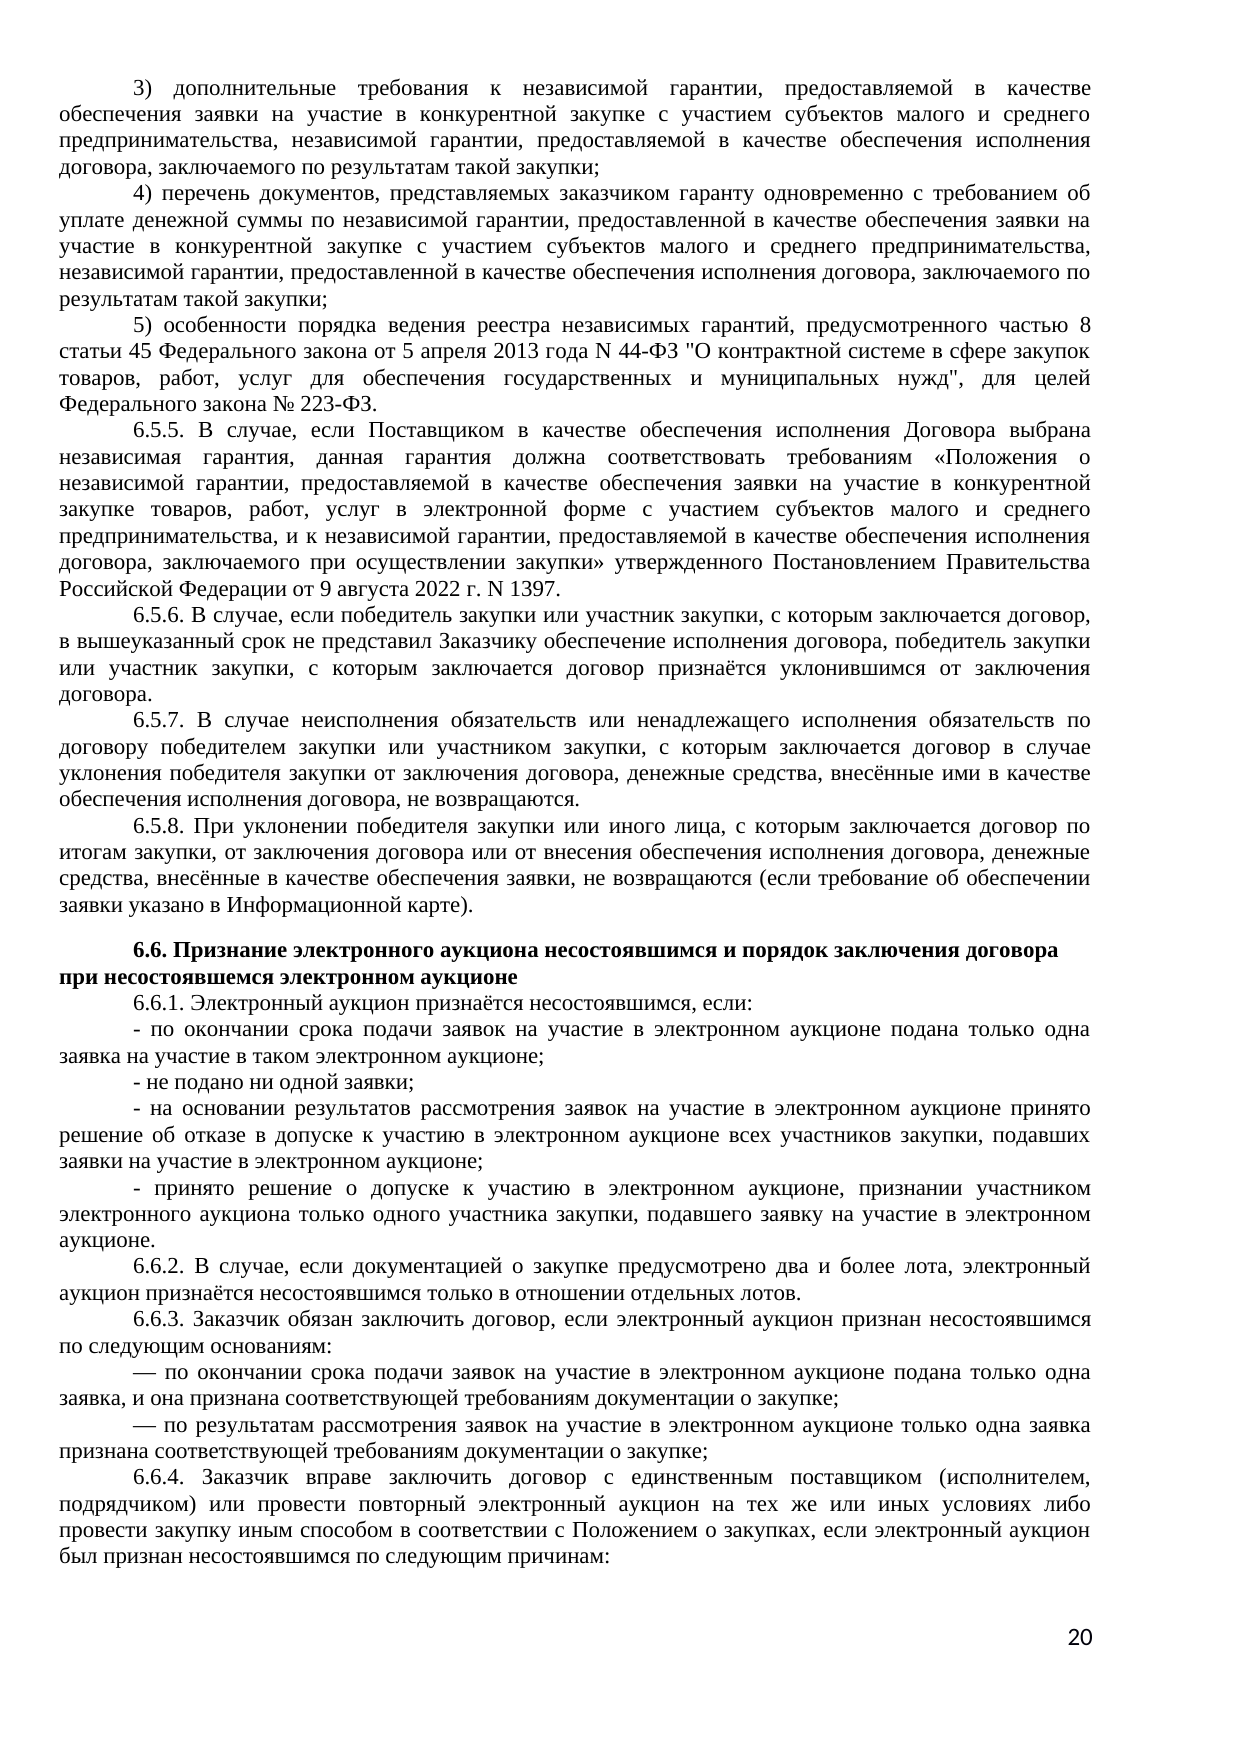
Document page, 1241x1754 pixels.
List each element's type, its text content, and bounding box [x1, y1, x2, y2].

text 6.6.1. Электронный аукцион признаётся несостоявшимся, если: [59, 989, 1092, 1015]
text 6.6. Признание электронного аукциона несостоявшимся и порядок заключения договора при несостоявшемся электронном аукционе [59, 936, 1092, 989]
text 3) дополнительные требования к независимой гарантии, предоставляемой в качестве обеспечения заявки на участие в конкурентной закупке с участием субъектов малого и среднего предпринимательства, независимой гарантии, предоставляемой в качестве обеспечения исполнения договора, заключаемого по результатам такой закупки; [59, 74, 1092, 179]
text 6.6.2. В случае, если документацией о закупке предусмотрено два и более лота, электронный аукцион признаётся несостоявшимся только в отношении отдельных лотов. [59, 1253, 1092, 1305]
text 6.5.7. В случае неисполнения обязательств или ненадлежащего исполнения обязательств по договору победителем закупки или участником закупки, с которым заключается договор в случае уклонения победителя закупки от заключения договора, денежные средства, внесённые ими в качестве обеспечения исполнения договора, не возвращаются. [59, 706, 1092, 812]
text - принято решение о допуске к участию в электронном аукционе, признании участником электронного аукциона только одного участника закупки, подавшего заявку на участие в электронном аукционе. [59, 1173, 1092, 1253]
text 6.5.6. В случае, если победитель закупки или участник закупки, с которым заключается договор, в вышеуказанный срок не представил Заказчику обеспечение исполнения договора, победитель закупки или участник закупки, с которым заключается договор признаётся уклонившимся от заключения договора. [59, 601, 1092, 706]
text 5) особенности порядка ведения реестра независимых гарантий, предусмотренного частью 8 статьи 45 Федерального закона от 5 апреля 2013 года N 44-ФЗ "О контрактной системе в сфере закупок товаров, работ, услуг для обеспечения государственных и муниципальных нужд", для целей Федерального закона № 223-ФЗ. [59, 311, 1092, 416]
text 6.5.5. В случае, если Поставщиком в качестве обеспечения исполнения Договора выбрана независимая гарантия, данная гарантия должна соответствовать требованиям «Положения о независимой гарантии, предоставляемой в качестве обеспечения заявки на участие в конкурентной закупке товаров, работ, услуг в электронной форме с участием субъектов малого и среднего предпринимательства, и к независимой гарантии, предоставляемой в качестве обеспечения исполнения договора, заключаемого при осуществлении закупки» утвержденного Постановлением Правительства Российской Федерации от 9 августа 2022 г. N 1397. [59, 416, 1092, 601]
text - на основании результатов рассмотрения заявок на участие в электронном аукционе принято решение об отказе в допуске к участию в электронном аукционе всех участников закупки, подавших заявки на участие в электронном аукционе; [59, 1094, 1092, 1173]
text — по результатам рассмотрения заявок на участие в электронном аукционе только одна заявка признана соответствующей требованиям документации о закупке; [59, 1411, 1092, 1463]
text 6.6.4. Заказчик вправе заключить договор с единственным поставщиком (исполнителем, подрядчиком) или провести повторный электронный аукцион на тех же или иных условиях либо провести закупку иным способом в соответствии с Положением о закупках, если электронный аукцион был признан несостоявшимся по следующим причинам: [59, 1463, 1092, 1569]
text 6.5.8. При уклонении победителя закупки или иного лица, с которым заключается договор по итогам закупки, от заключения договора или от внесения обеспечения исполнения договора, денежные средства, внесённые в качестве обеспечения заявки, не возвращаются (если требование об обеспечении заявки указано в Информационной карте). [59, 812, 1092, 917]
text 6.6.3. Заказчик обязан заключить договор, если электронный аукцион признан несостоявшимся по следующим основаниям: [59, 1305, 1092, 1358]
text 4) перечень документов, представляемых заказчиком гаранту одновременно с требованием об уплате денежной суммы по независимой гарантии, предоставленной в качестве обеспечения заявки на участие в конкурентной закупке с участием субъектов малого и среднего предпринимательства, независимой гарантии, предоставленной в качестве обеспечения исполнения договора, заключаемого по результатам такой закупки; [59, 179, 1092, 311]
text - по окончании срока подачи заявок на участие в электронном аукционе подана только одна заявка на участие в таком электронном аукционе; [59, 1015, 1092, 1068]
text — по окончании срока подачи заявок на участие в электронном аукционе подана только одна заявка, и она признана соответствующей требованиям документации о закупке; [59, 1358, 1092, 1411]
text - не подано ни одной заявки; [59, 1068, 1092, 1094]
